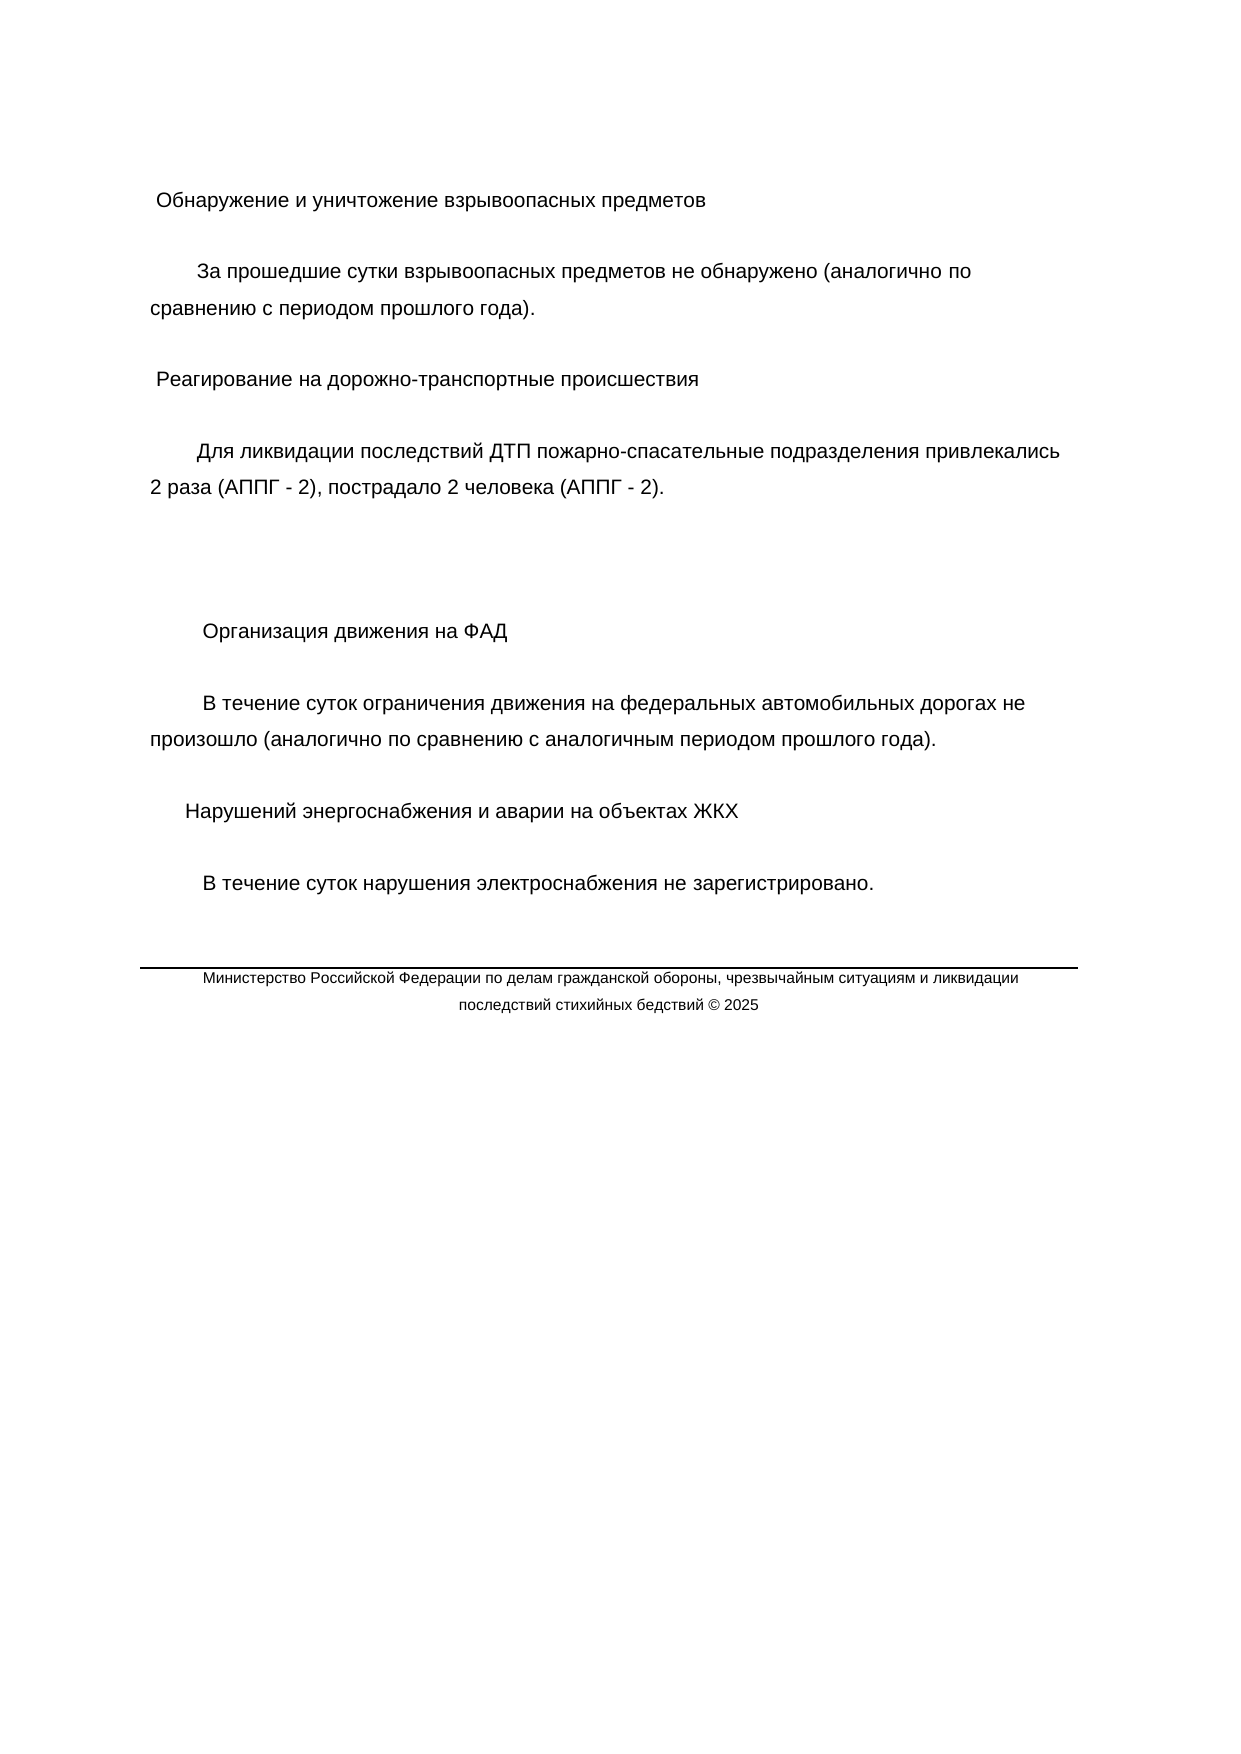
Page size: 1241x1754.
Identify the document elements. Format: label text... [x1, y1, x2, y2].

table_cell Министерство Российской Федерации по делам гражданской обороны, чрезвычайным ситуациям и ликвидации последствий стихийных бедствий © 2025 [140, 969, 1078, 1051]
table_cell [140, 150, 1078, 967]
